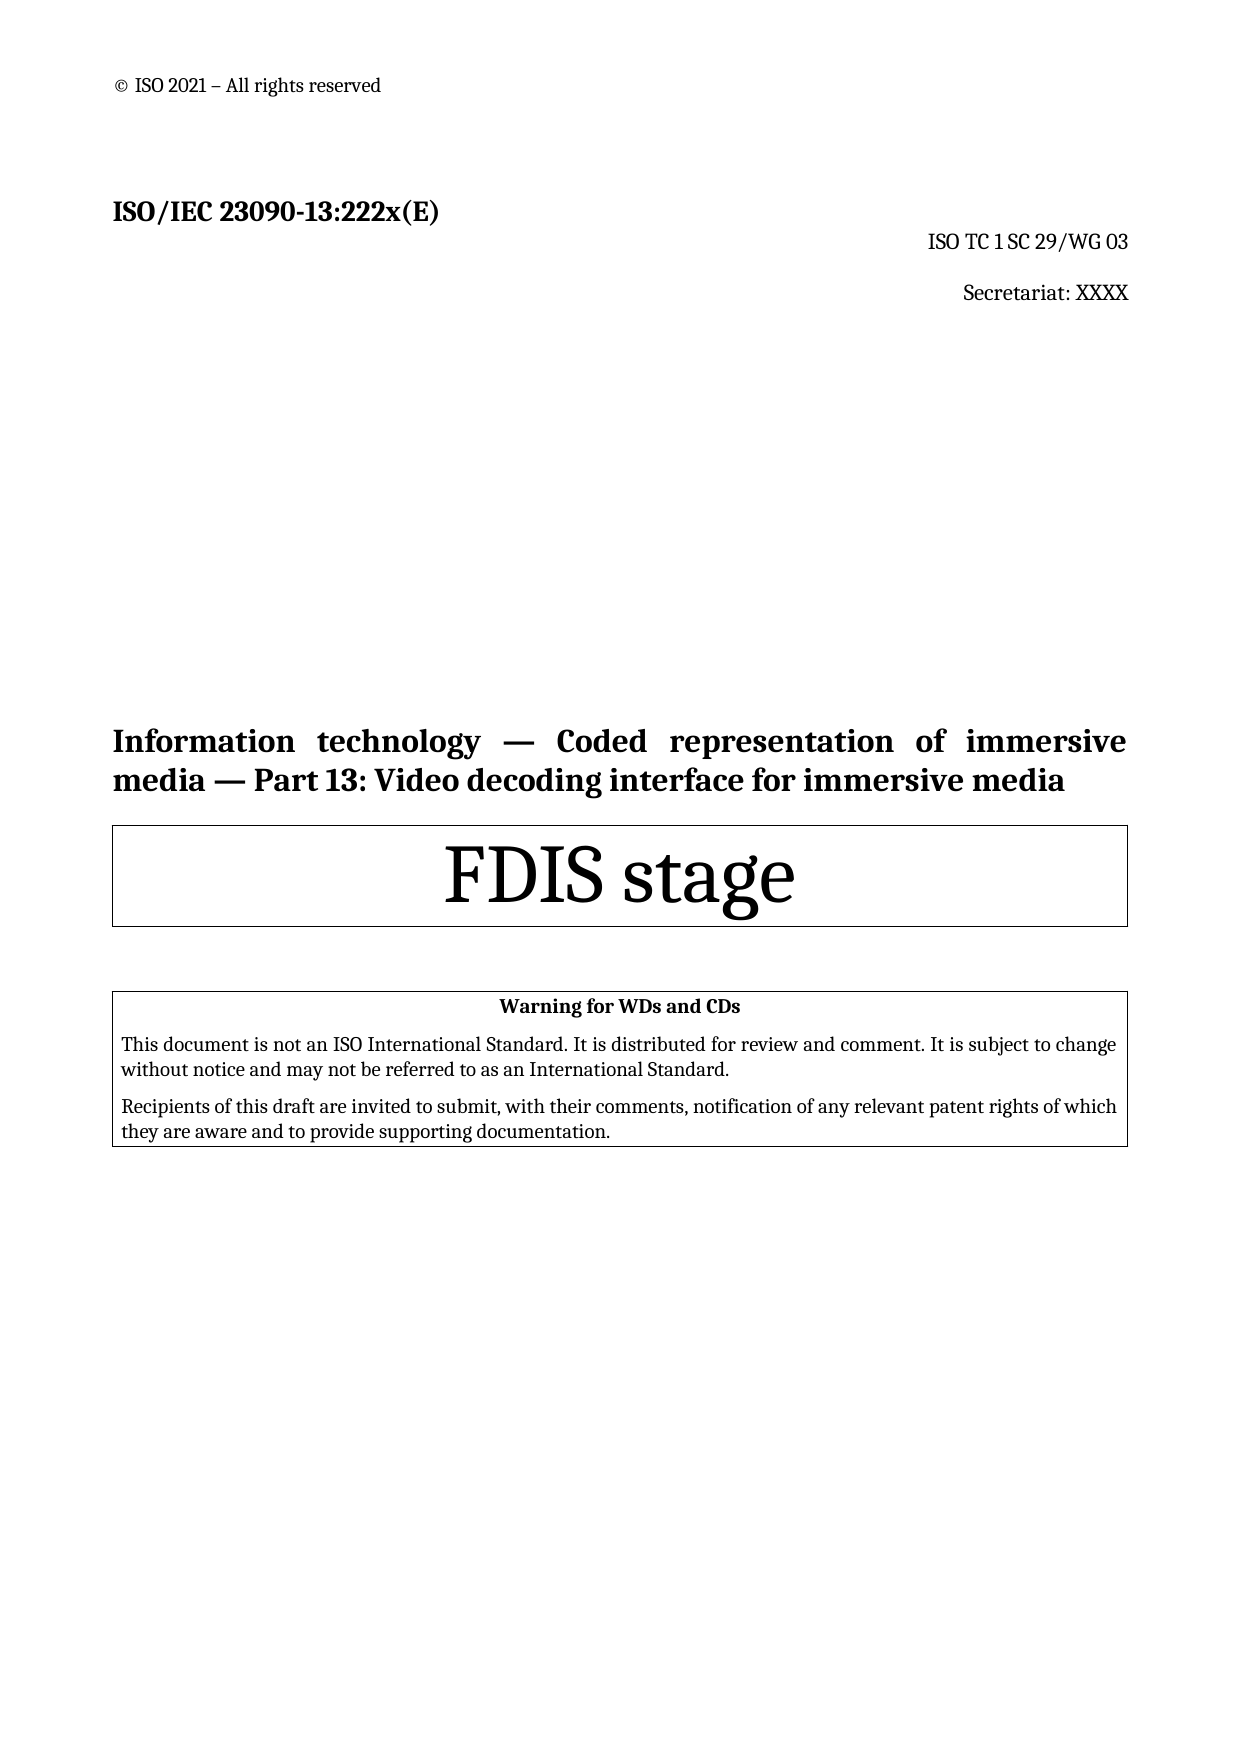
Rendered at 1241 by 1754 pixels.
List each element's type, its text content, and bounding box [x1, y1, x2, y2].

text Recipients of this draft are invited to submit, with their comments, notification of any relevant patent rights of which they are aware and to provide supporting documentation. [113, 1091, 1127, 1146]
text Information technology — Coded representation of immersive media — Part 13: Video decoding interface for immersive media [112, 723, 1128, 799]
text This document is not an ISO International Standard. It is distributed for review and comment. It is subject to change without notice and may not be referred to as an International Standard. [113, 1028, 1127, 1081]
text FDIS stage [113, 826, 1127, 926]
text ISO/IEC 23090-13:222x(E) [112, 195, 1126, 228]
text Secretariat: XXXX [112, 280, 1128, 306]
text Warning for WDs and CDs [113, 992, 1127, 1019]
text ISO TC 1 SC 29/WG 03 [112, 228, 1128, 255]
